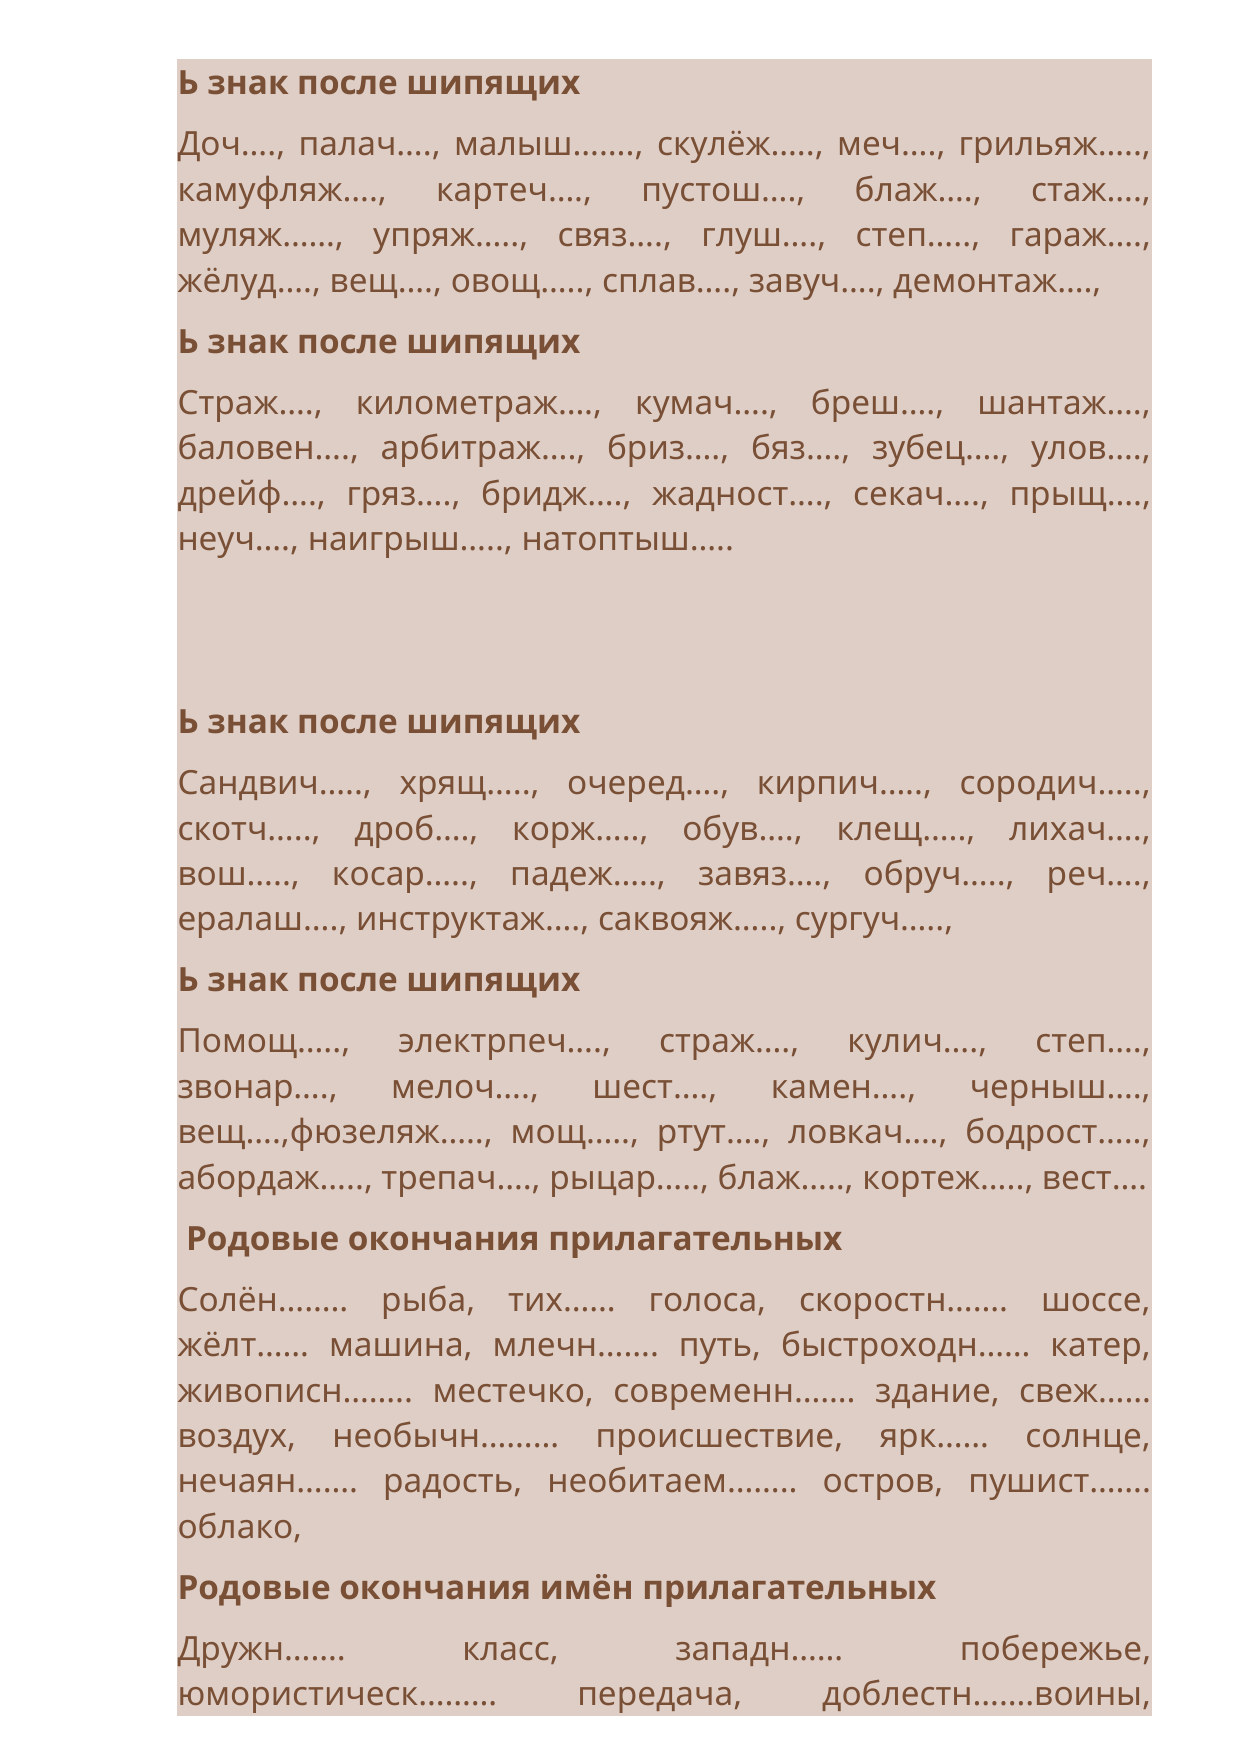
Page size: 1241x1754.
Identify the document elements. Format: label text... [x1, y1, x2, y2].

text Родовые окончания имён прилагательных [177, 1564, 1152, 1609]
text Ь знак после шипящих [177, 59, 1152, 104]
text Доч…., палач…., малыш…...., скулёж….., меч…., грильяж….., камуфляж…., картеч…., пустош…., блаж…., стаж…., муляж……, упряж….., связ…., глуш…., степ….., гараж…., жёлуд…., вещ…., овощ….., сплав…., завуч…., демонтаж…., [177, 120, 1152, 302]
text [177, 1625, 1152, 1716]
text Родовые окончания прилагательных [177, 1214, 1152, 1260]
text Ь знак после шипящих [177, 956, 1152, 1002]
text Страж…., километраж…., кумач…., бреш…., шантаж…., баловен…., арбитраж…., бриз…., бяз…., зубец…., улов…., дрейф…., гряз…., бридж…., жадност…., секач…., прыщ…., неуч…., наигрыш….., натоптыш….. [177, 378, 1152, 560]
text Солён…….. рыба, тих…… голоса, скоростн……. шоссе, жёлт…… машина, млечн……. путь, быстроходн…… катер, живописн…….. местечко, современн……. здание, свеж…… воздух, необычн……… происшествие, ярк…… солнце, нечаян……. радость, необитаем…….. остров, пушист……. облако, [177, 1276, 1152, 1548]
text Помощ….., электрпеч…., страж…., кулич…., степ…., звонар…., мелоч…., шест…., камен…., черныш…., вещ….,фюзеляж….., мощ….., ртут…., ловкач…., бодрост….., абордаж….., трепач…., рыцар….., блаж….., кортеж….., вест…. [177, 1017, 1152, 1199]
text Ь знак после шипящих [177, 698, 1152, 743]
text Сандвич….., хрящ….., очеред…., кирпич….., сородич….., скотч….., дроб…., корж….., обув…., клещ….., лихач…., вош….., косар….., падеж….., завяз…., обруч….., реч…., ералаш…., инструктаж…., саквояж….., сургуч….., [177, 759, 1152, 941]
text Ь знак после шипящих [177, 317, 1152, 363]
